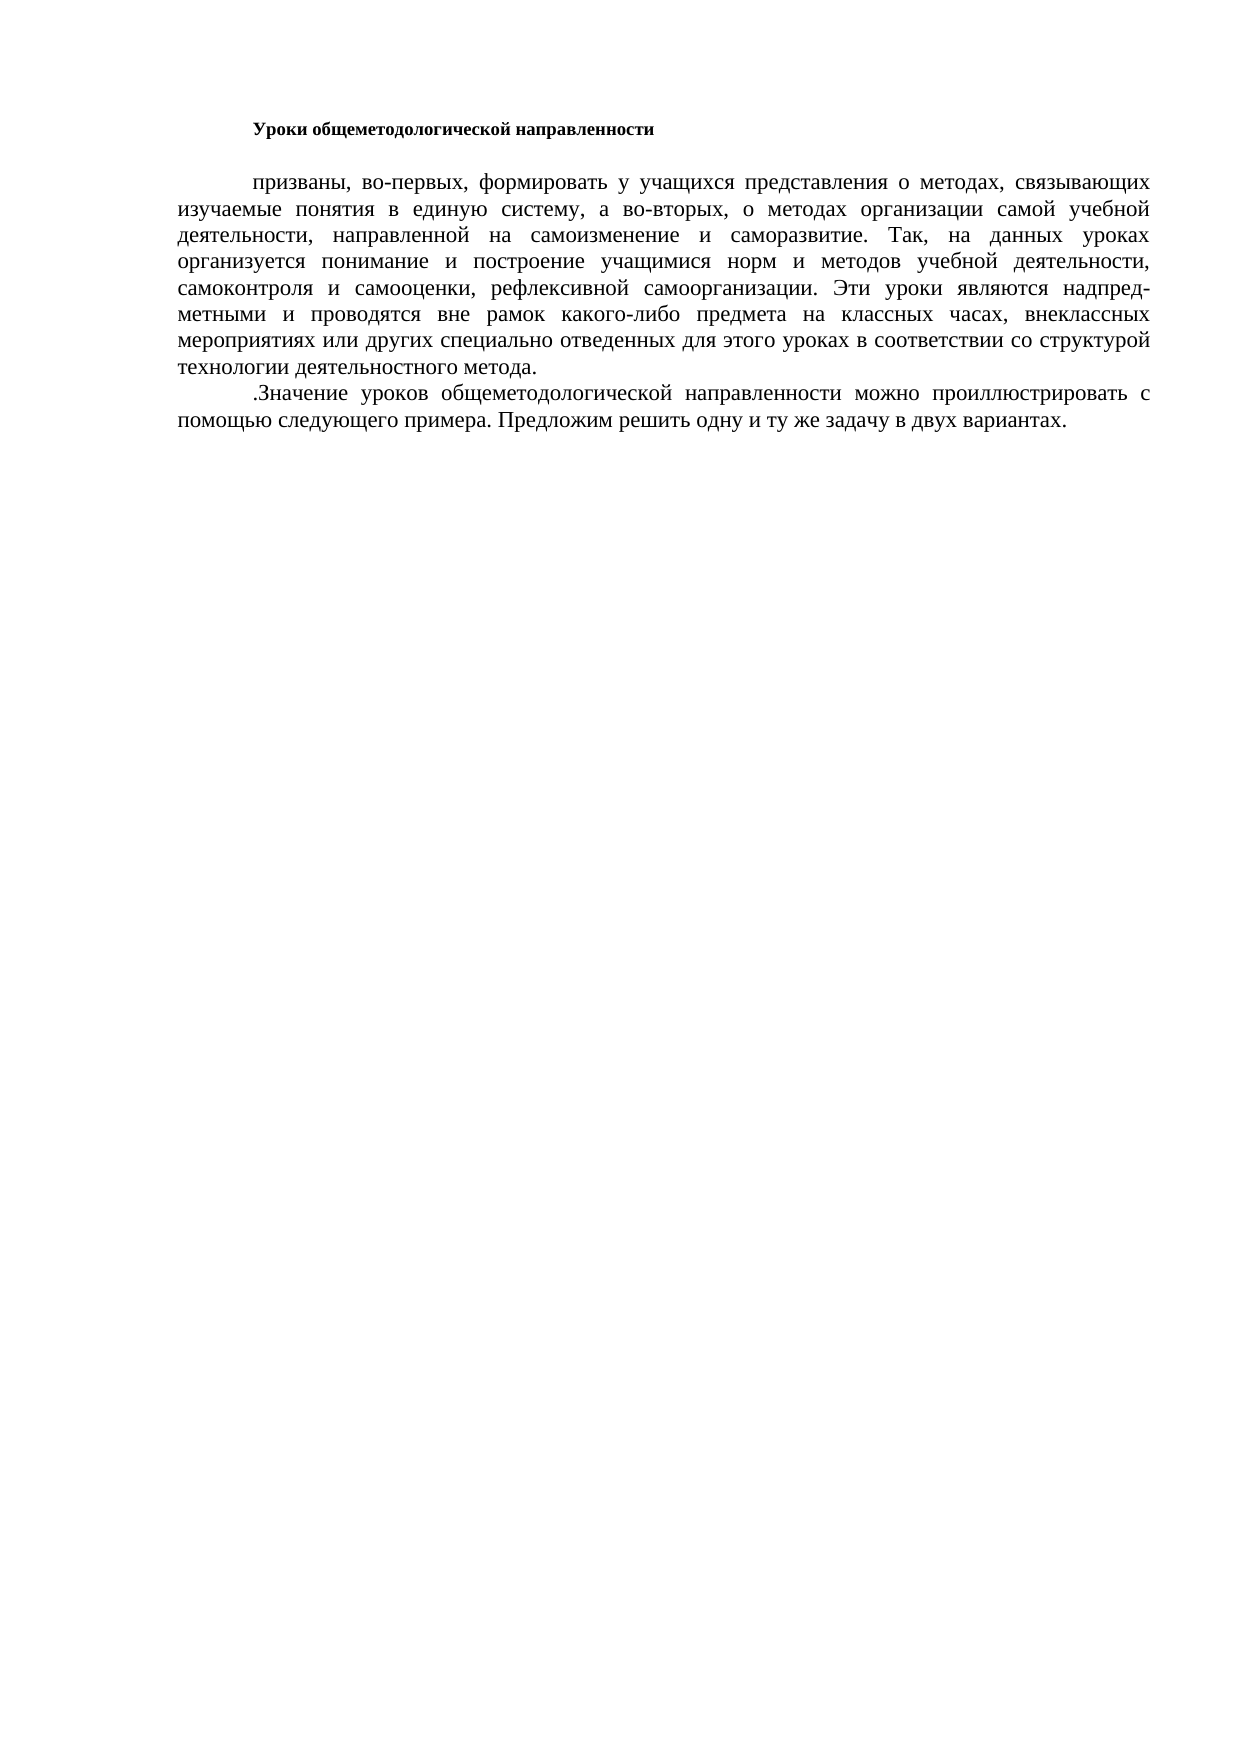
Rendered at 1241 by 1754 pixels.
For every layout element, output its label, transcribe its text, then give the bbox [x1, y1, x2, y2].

text призваны, во-первых, формировать у учащихся представления о методах, связывающих изучаемые понятия в единую систему, а во-вторых, о методах организации самой учебной деятельности, направленной на самоизменение и саморазвитие. Так, на данных уроках организуется понимание и построение учащимися норм и методов учебной деятельности, самоконтроля и самооценки, рефлексивной самоорганизации. Эти уроки являются надпред-метными и проводятся вне рамок какого-либо предмета на классных часах, внеклассных мероприятиях или других специально отведенных для этого уроках в соответствии со структурой технологии деятельностного метода. [177, 168, 1152, 379]
text .Значение уроков общеметодологической направленности можно проиллюстрировать с помощью следующего примера. Предложим решить одну и ту же задачу в двух вариантах. [177, 379, 1152, 432]
text Уроки общеметодологической направленности [177, 118, 1152, 140]
